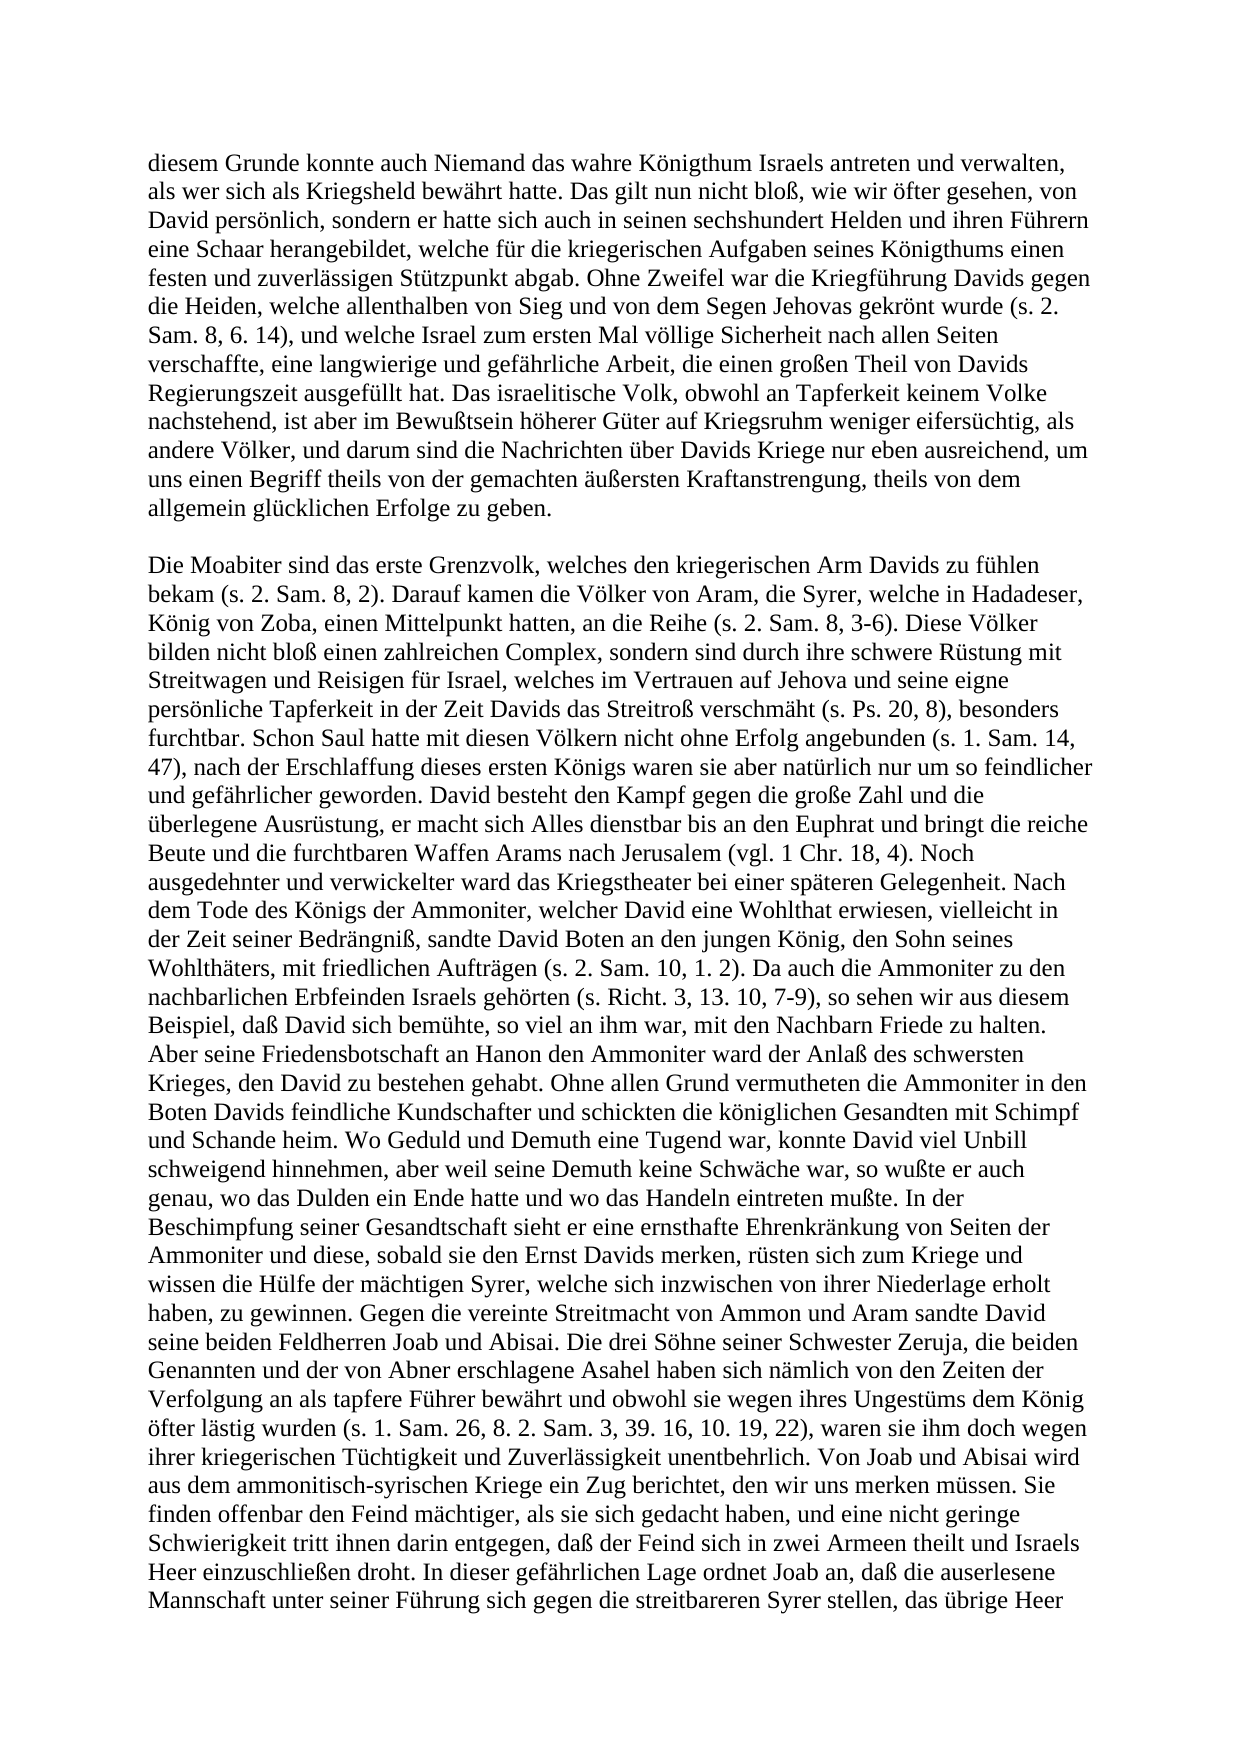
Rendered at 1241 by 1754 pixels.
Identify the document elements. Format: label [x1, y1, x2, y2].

text [148, 148, 1093, 521]
text [148, 551, 1093, 1614]
